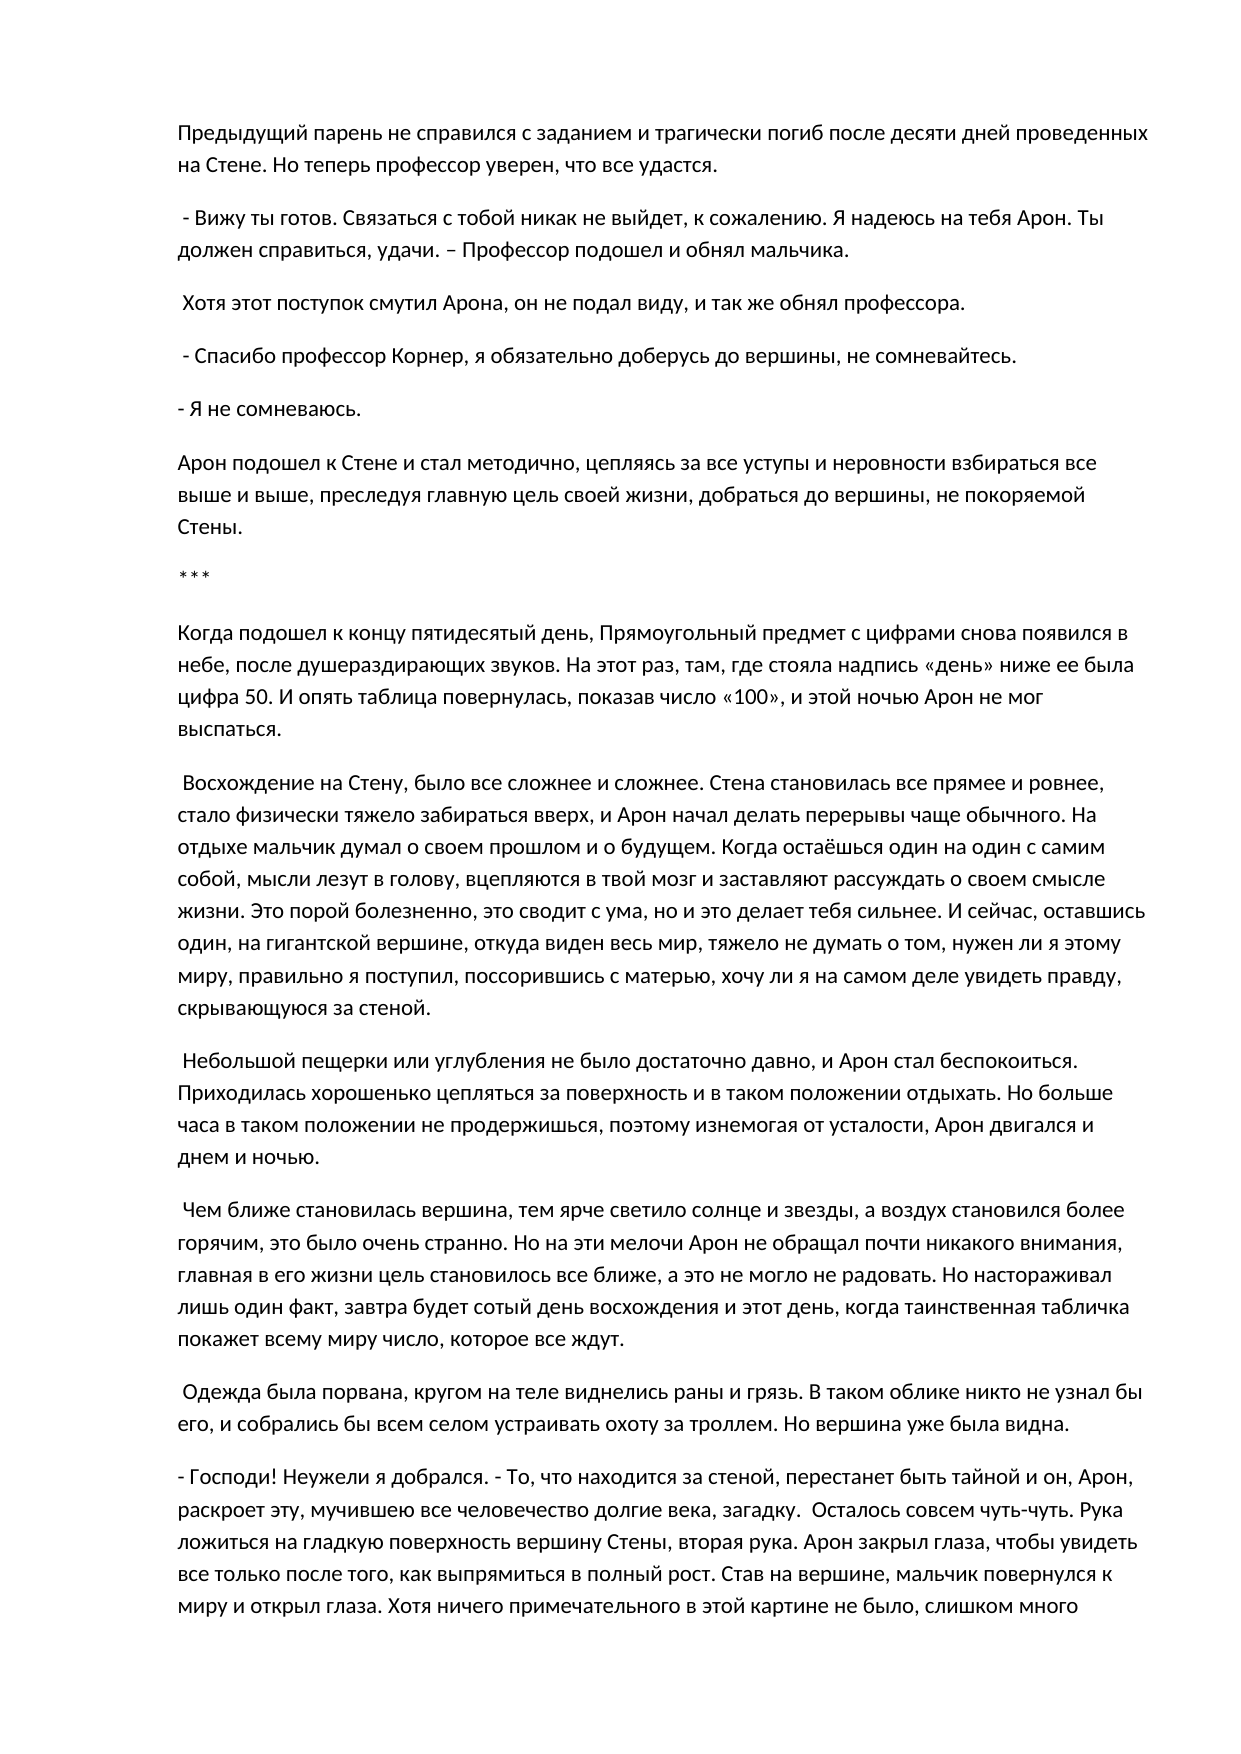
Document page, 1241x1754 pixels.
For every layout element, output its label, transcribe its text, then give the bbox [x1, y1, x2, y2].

text *** [177, 565, 1152, 593]
text - Вижу ты готов. Связаться с тобой никак не выйдет, к сожалению. Я надеюсь на тебя Арон. Ты должен справиться, удачи. – Профессор подошел и обнял мальчика. [177, 203, 1152, 263]
text Восхождение на Стену, было все сложнее и сложнее. Стена становилась все прямее и ровнее, стало физически тяжело забираться вверх, и Арон начал делать перерывы чаще обычного. На отдыхе мальчик думал о своем прошлом и о будущем. Когда остаёшься один на один с самим собой, мысли лезут в голову, вцепляются в твой мозг и заставляют рассуждать о своем смысле жизни. Это порой болезненно, это сводит с ума, но и это делает тебя сильнее. И сейчас, оставшись один, на гигантской вершине, откуда виден весь мир, тяжело не думать о том, нужен ли я этому миру, правильно я поступил, поссорившись с матерью, хочу ли я на самом деле увидеть правду, скрывающуюся за стеной. [177, 768, 1152, 1021]
text - Я не сомневаюсь. [177, 394, 1152, 423]
text Хотя этот поступок смутил Арона, он не подал виду, и так же обнял профессора. [177, 288, 1152, 317]
text Арон подошел к Стене и стал методично, цепляясь за все уступы и неровности взбираться все выше и выше, преследуя главную цель своей жизни, добраться до вершины, не покоряемой Стены. [177, 448, 1152, 540]
text - Спасибо профессор Корнер, я обязательно доберусь до вершины, не сомневайтесь. [177, 342, 1152, 369]
text Небольшой пещерки или углубления не было достаточно давно, и Арон стал беспокоиться. Приходилась хорошенько цепляться за поверхность и в таком положении отдыхать. Но больше часа в таком положении не продержишься, поэтому изнемогая от усталости, Арон двигался и днем и ночью. [177, 1046, 1152, 1171]
text Чем ближе становилась вершина, тем ярче светило солнце и звезды, а воздух становился более горячим, это было очень странно. Но на эти мелочи Арон не обращал почти никакого внимания, главная в его жизни цель становилось все ближе, а это не могло не радовать. Но настораживал лишь один факт, завтра будет сотый день восхождения и этот день, когда таинственная табличка покажет всему миру число, которое все ждут. [177, 1196, 1152, 1352]
text Одежда была порвана, кругом на теле виднелись раны и грязь. В таком облике никто не узнал бы его, и собрались бы всем селом устраивать охоту за троллем. Но вершина уже была видна. [177, 1377, 1152, 1437]
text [177, 118, 1152, 178]
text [177, 1462, 1152, 1619]
text Когда подошел к концу пятидесятый день, Прямоугольный предмет с цифрами снова появился в небе, после душераздирающих звуков. На этот раз, там, где стояла надпись «день» ниже ее была цифра 50. И опять таблица повернулась, показав число «100», и этой ночью Арон не мог выспаться. [177, 618, 1152, 743]
